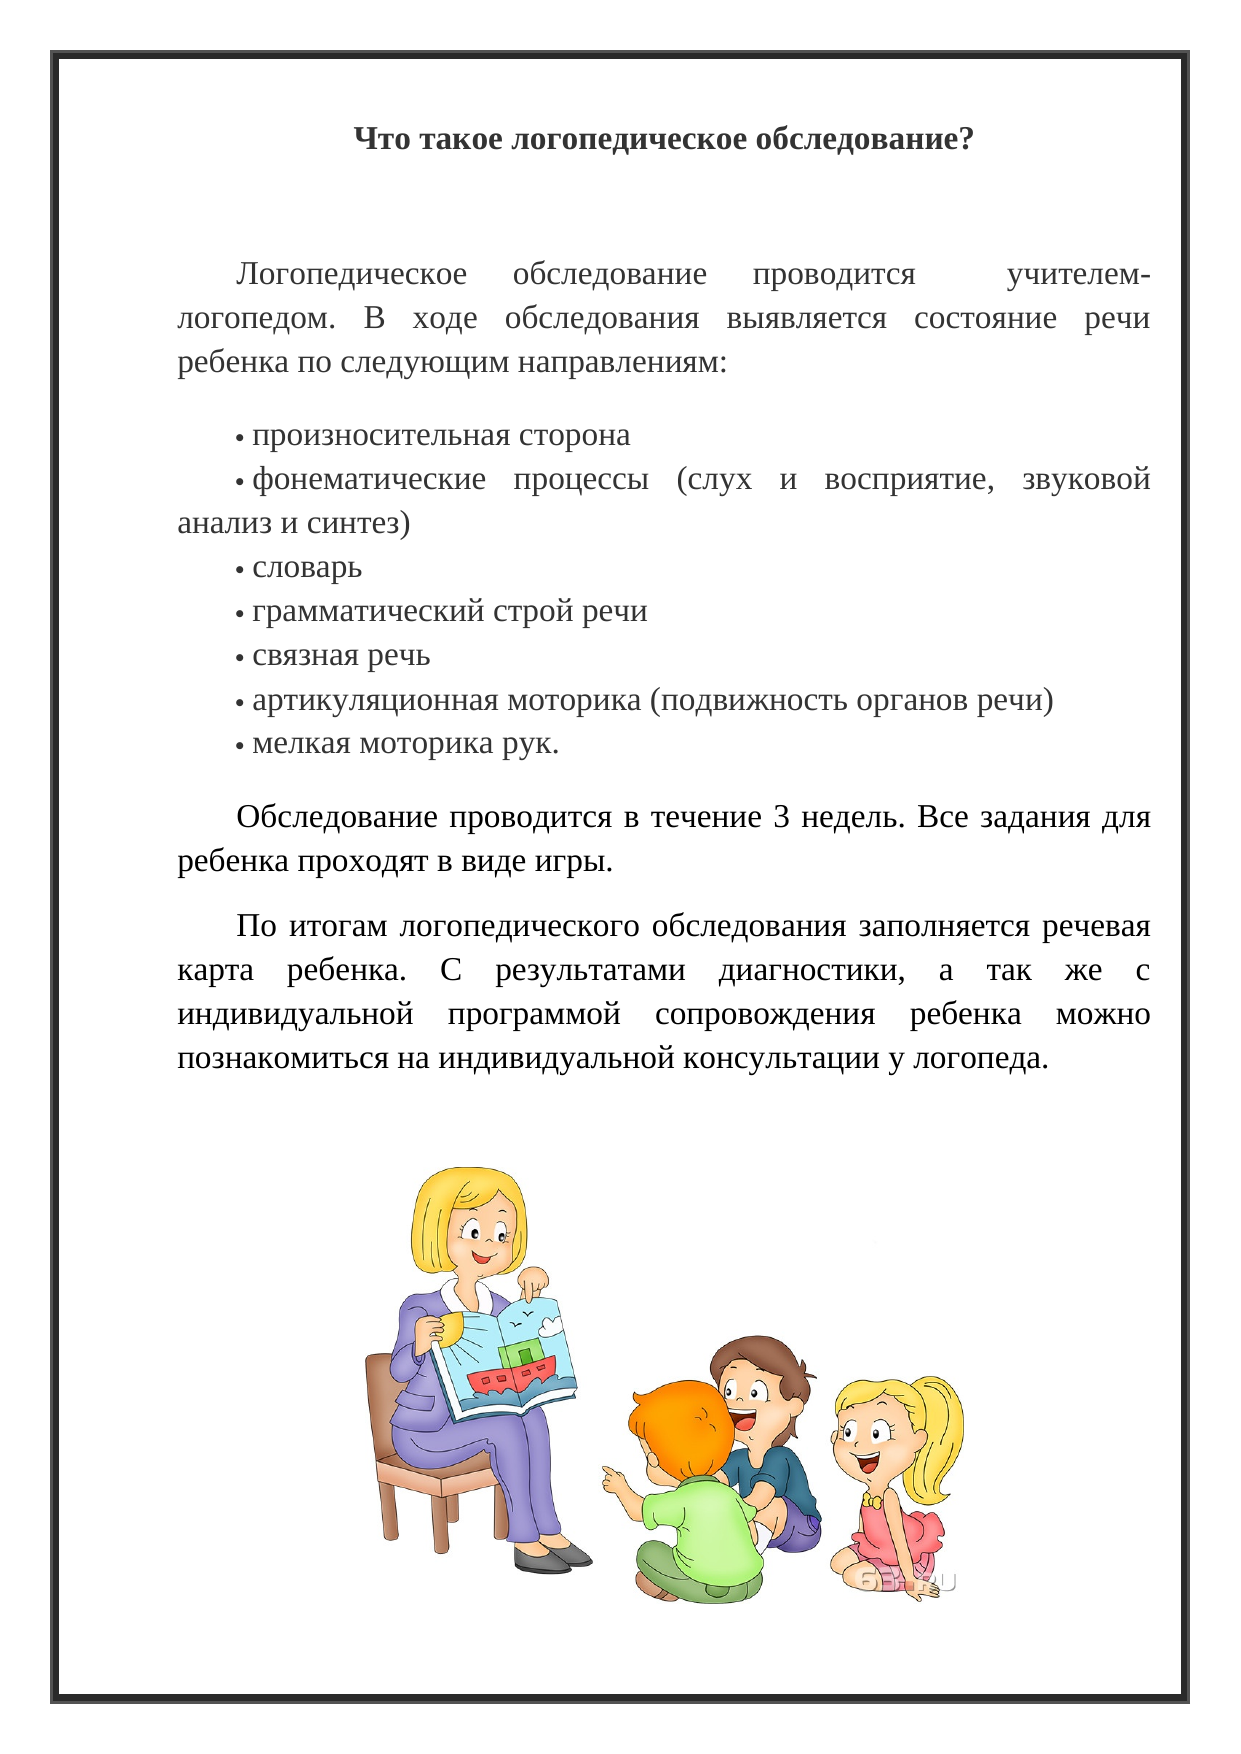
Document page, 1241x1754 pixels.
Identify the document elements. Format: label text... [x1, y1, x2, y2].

text Логопедическое обследование проводится учителем-логопедом. В ходе обследования выявляется состояние речи ребенка по следующим направлениям: [177, 253, 1152, 379]
list грамматический строй речи [177, 591, 1152, 629]
list фонематические процессы (слух и восприятие, звуковой анализ и синтез) [177, 458, 1152, 541]
text По итогам логопедического обследования заполняется речевая карта ребенка. С результатами диагностики, а так же с индивидуальной программой сопровождения ребенка можно познакомиться на индивидуальной консультации у логопеда. [177, 905, 1152, 1076]
list связная речь [177, 635, 1152, 673]
text Что такое логопедическое обследование? [177, 118, 1152, 156]
picture [365, 1167, 964, 1604]
list мелкая моторика рук. [177, 723, 1152, 761]
text Обследование проводится в течение 3 недель. Все задания для ребенка проходят в виде игры. [177, 796, 1152, 878]
list произносительная сторона [177, 414, 1152, 453]
list артикуляционная моторика (подвижность органов речи) [177, 679, 1152, 717]
list словарь [177, 547, 1152, 585]
